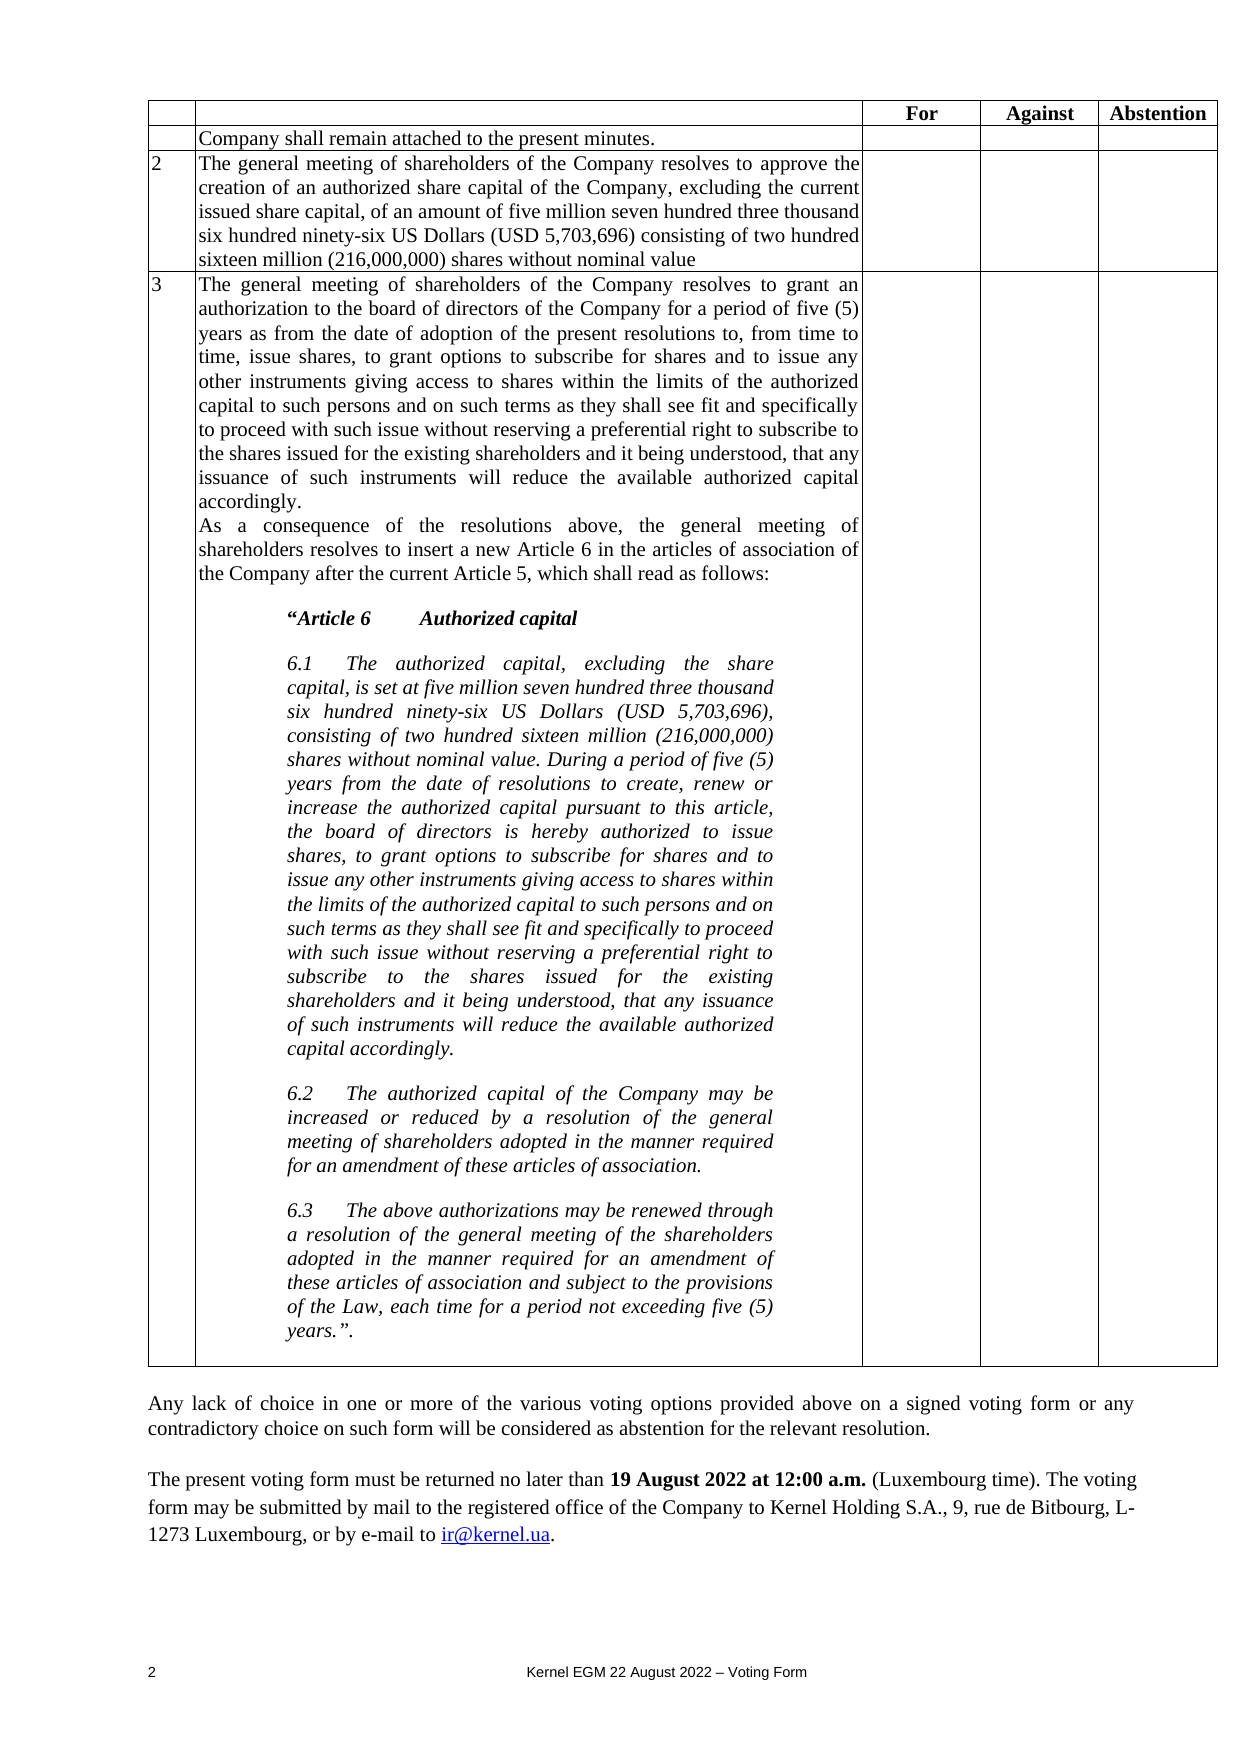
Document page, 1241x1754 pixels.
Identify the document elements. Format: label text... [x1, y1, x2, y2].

text The present voting form must be returned no later than 19 August 2022 at 12:00 a.m. (Luxembourg time). The voting form may be submitted by mail to the registered office of the Company to Kernel Holding S.A., 9, rue de Bitbourg, L-1273 Luxembourg, or by e-mail to ir@kernel.ua. [148, 1467, 1137, 1546]
text Any lack of choice in one or more of the various voting options provided above on a signed voting form or any contradictory choice on such form will be considered as abstention for the relevant resolution. [148, 1391, 1137, 1439]
table_header [196, 101, 862, 125]
table_cell 1 [149, 126, 195, 150]
table_cell 3 [149, 272, 195, 1366]
table_cell [981, 126, 1098, 150]
table_header For [863, 101, 980, 125]
table_header Against [981, 101, 1098, 125]
table_cell [863, 126, 980, 150]
table_cell [863, 272, 980, 1366]
table_cell [1099, 272, 1217, 1366]
table_header Abstention [1099, 101, 1217, 125]
table_cell [1099, 126, 1217, 150]
table_cell [1099, 151, 1217, 271]
table_cell [981, 151, 1098, 271]
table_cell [196, 126, 862, 150]
table_cell The general meeting of shareholders of the Company resolves to approve the creation of an authorized share capital of the Company, excluding the current issued share capital, of an amount of five million seven hundred three thousand six hundred ninety-six US Dollars (USD 5,703,696) consisting of two hundred sixteen million (216,000,000) shares without nominal value [196, 151, 862, 271]
table_cell The general meeting of shareholders of the Company resolves to grant an authorization to the board of directors of the Company for a period of five (5) years as from the date of adoption of the present resolutions to, from time to time, issue shares, to grant options to subscribe for shares and to issue any other instruments giving access to shares within the limits of the authorized capital to such persons and on such terms as they shall see fit and specifically to proceed with such issue without reserving a preferential right to subscribe to the shares issued for the existing shareholders and it being understood, that any issuance of such instruments will reduce the available authorized capital accordingly. As a consequence of the resolutions above, the general meeting of shareholders resolves to insert a new Article 6 in the articles of association of the Company after the current Article 5, which shall read as follows: “Article 6 Authorized capital 6.1 The authorized capital, excluding the share capital, is set at five million seven hundred three thousand six hundred ninety-six US Dollars (USD 5,703,696), consisting of two hundred sixteen million (216,000,000) shares without nominal value. During a period of five (5) years from the date of resolutions to create, renew or increase the authorized capital pursuant to this article, the board of directors is hereby authorized to issue shares, to grant options to subscribe for shares and to issue any other instruments giving access to shares within the limits of the authorized capital to such persons and on such terms as they shall see fit and specifically to proceed with such issue without reserving a preferential right to subscribe to the shares issued for the existing shareholders and it being understood, that any issuance of such instruments will reduce the available authorized capital accordingly. 6.2 The authorized capital of the Company may be increased or reduced by a resolution of the general meeting of shareholders adopted in the manner required for an amendment of these articles of association. 6.3 The above authorizations may be renewed through a resolution of the general meeting of the shareholders adopted in the manner required for an amendment of these articles of association and subject to the provisions of the Law, each time for a period not exceeding five (5) years.”. [196, 272, 862, 1366]
table_cell 2 [149, 151, 195, 271]
table_cell [863, 151, 980, 271]
table_header [149, 101, 195, 125]
table_cell [981, 272, 1098, 1366]
